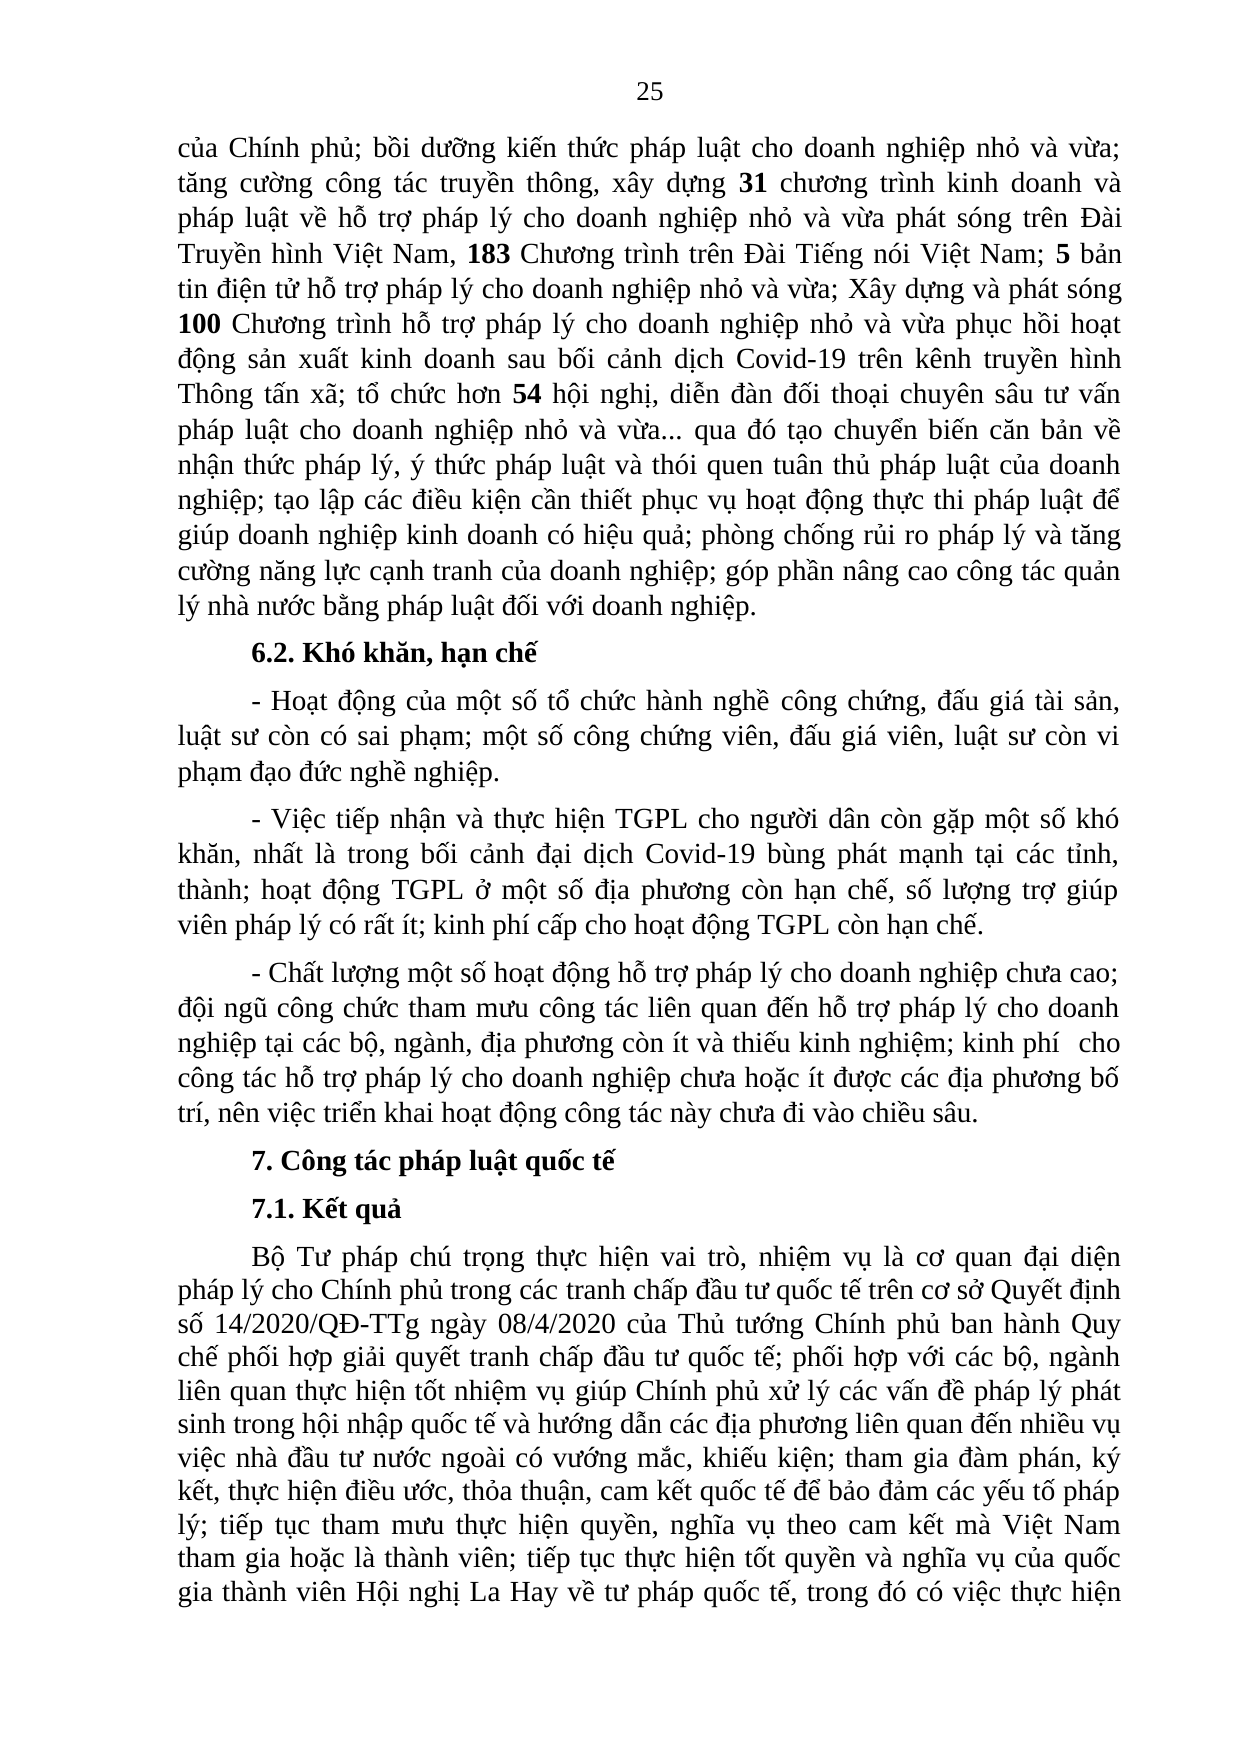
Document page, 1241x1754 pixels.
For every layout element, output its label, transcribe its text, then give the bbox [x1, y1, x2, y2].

text - Chất lượng một số hoạt động hỗ trợ pháp lý cho doanh nghiệp chưa cao; đội ngũ công chức tham mưu công tác liên quan đến hỗ trợ pháp lý cho doanh nghiệp tại các bộ, ngành, địa phương còn ít và thiếu kinh nghiệm; kinh phí cho công tác hỗ trợ pháp lý cho doanh nghiệp chưa hoặc ít được các địa phương bố trí, nên việc triển khai hoạt động công tác này chưa đi vào chiều sâu. [177, 955, 1120, 1129]
text 7. Công tác pháp luật quốc tế [177, 1143, 1122, 1177]
text - Hoạt động của một số tổ chức hành nghề công chứng, đấu giá tài sản, luật sư còn có sai phạm; một số công chứng viên, đấu giá viên, luật sư còn vi phạm đạo đức nghề nghiệp. [177, 683, 1120, 787]
text - Việc tiếp nhận và thực hiện TGPL cho người dân còn gặp một số khó khăn, nhất là trong bối cảnh đại dịch Covid-19 bùng phát mạnh tại các tỉnh, thành; hoạt động TGPL ở một số địa phương còn hạn chế, số lượng trợ giúp viên pháp lý có rất ít; kinh phí cấp cho hoạt động TGPL còn hạn chế. [177, 801, 1120, 941]
text 7.1. Kết quả [177, 1191, 1122, 1224]
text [177, 130, 1122, 621]
text 6.2. Khó khăn, hạn chế [177, 636, 1120, 669]
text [177, 1239, 1122, 1608]
